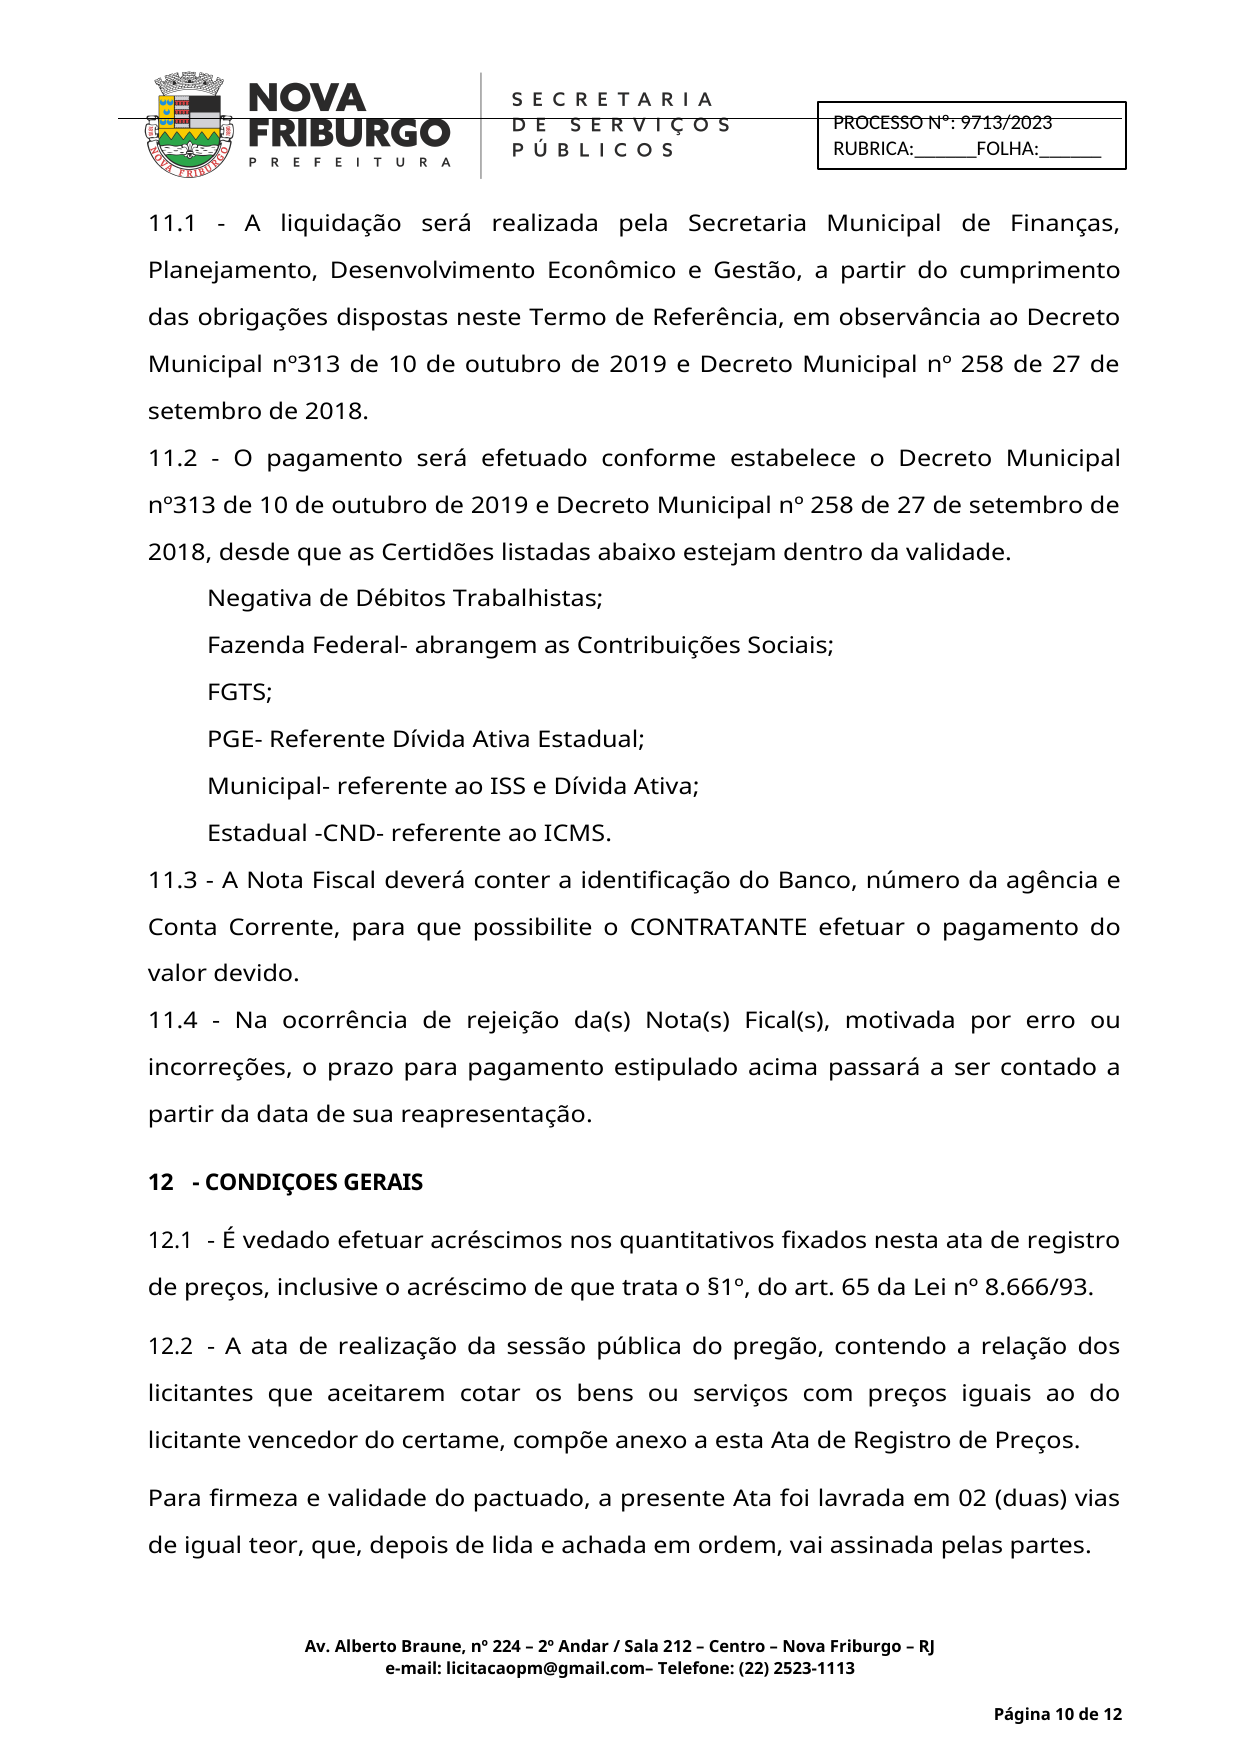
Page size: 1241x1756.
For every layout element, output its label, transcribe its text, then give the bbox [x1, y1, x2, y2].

list 11.4 - Na ocorrência de rejeição da(s) Nota(s) Fical(s), motivada por erro ou incorreções, o prazo para pagamento estipulado acima passará a ser contado a partir da data de sua reapresentação. [148, 1004, 1122, 1129]
text Para firmeza e validade do pactuado, a presente Ata foi lavrada em 02 (duas) vias de igual teor, que, depois de lida e achada em ordem, vai assinada pelas partes. [148, 1482, 1122, 1560]
text Estadual -CND- referente ao ICMS. [207, 817, 1122, 848]
list - A ata de realização da sessão pública do pregão, contendo a relação dos licitantes que aceitarem cotar os bens ou serviços com preços iguais ao do licitante vencedor do certame, compõe anexo a esta Ata de Registro de Preços. [148, 1330, 1122, 1455]
text FGTS; [207, 676, 1122, 707]
text Negativa de Débitos Trabalhistas; [207, 582, 1122, 614]
picture [137, 53, 749, 118]
picture [137, 119, 749, 192]
list 11.3 - A Nota Fiscal deverá conter a identificação do Banco, número da agência e Conta Corrente, para que possibilite o CONTRATANTE efetuar o pagamento do valor devido. [148, 864, 1122, 989]
text Fazenda Federal- abrangem as Contribuições Sociais; [207, 629, 1122, 661]
list - CONDIÇOES GERAIS [148, 1166, 1044, 1197]
list - É vedado efetuar acréscimos nos quantitativos fixados nesta ata de registro de preços, inclusive o acréscimo de que trata o §1º, do art. 65 da Lei nº 8.666/93. [148, 1224, 1122, 1302]
list 11.2 - O pagamento será efetuado conforme estabelece o Decreto Municipal nº313 de 10 de outubro de 2019 e Decreto Municipal nº 258 de 27 de setembro de 2018, desde que as Certidões listadas abaixo estejam dentro da validade. [148, 442, 1122, 567]
text PGE- Referente Dívida Ativa Estadual; [207, 723, 1122, 754]
text Municipal- referente ao ISS e Dívida Ativa; [207, 770, 1122, 801]
list 11.1 - A liquidação será realizada pela Secretaria Municipal de Finanças, Planejamento, Desenvolvimento Econômico e Gestão, a partir do cumprimento das obrigações dispostas neste Termo de Referência, em observância ao Decreto Municipal nº313 de 10 de outubro de 2019 e Decreto Municipal nº 258 de 27 de setembro de 2018. [148, 148, 1122, 426]
